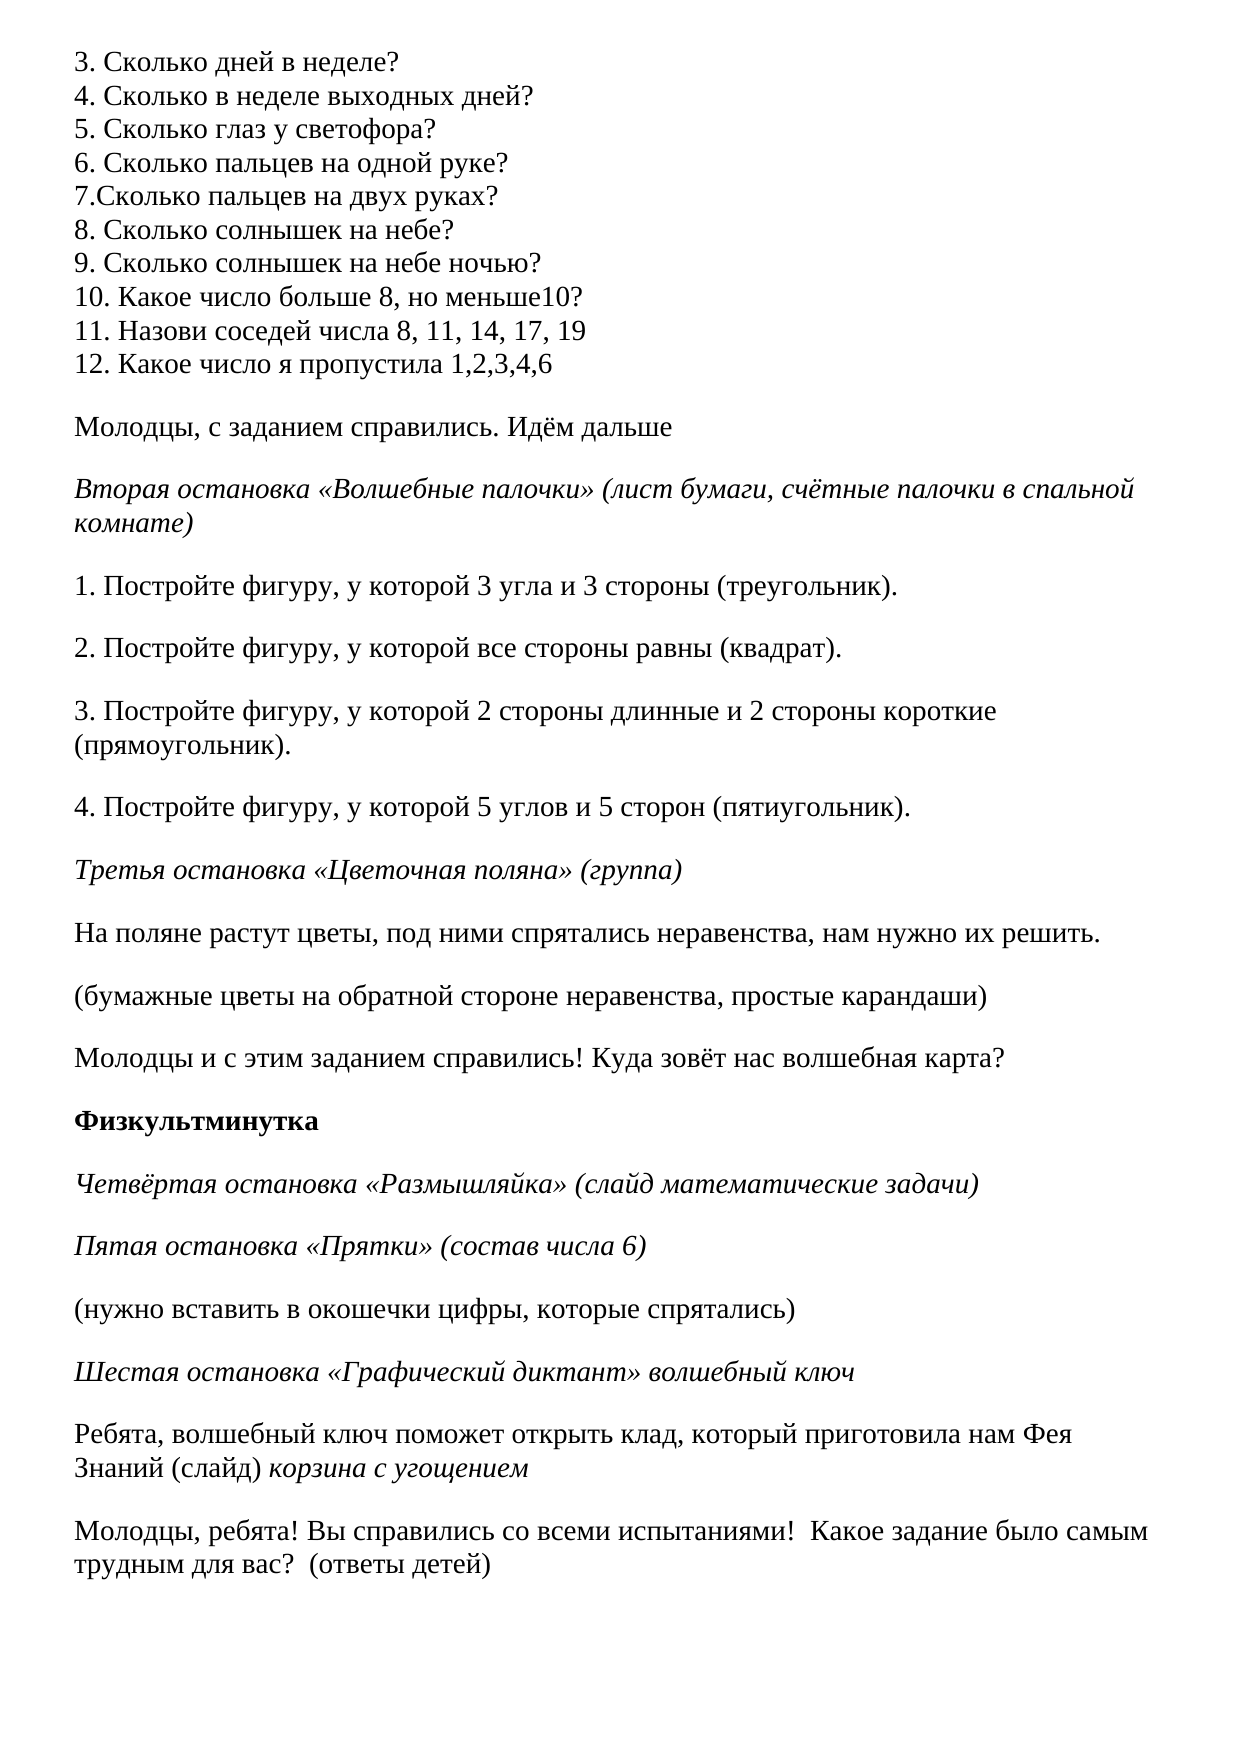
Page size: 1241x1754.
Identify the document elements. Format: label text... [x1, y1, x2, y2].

text Третья остановка «Цветочная поляна» (группа) [74, 852, 1152, 886]
text Физкультминутка [74, 1103, 1152, 1137]
text Шестая остановка «Графический диктант» волшебный ключ [74, 1354, 1152, 1387]
text На поляне растут цветы, под ними спрятались неравенства, нам нужно их решить. [74, 915, 1152, 948]
text Пятая остановка «Прятки» (состав числа 6) [74, 1228, 1152, 1262]
text 5. Сколько глаз у светофора? [74, 111, 1152, 145]
text (бумажные цветы на обратной стороне неравенства, простые карандаши) [74, 978, 1152, 1011]
text Молодцы и с этим заданием справились! Куда зовёт нас волшебная карта? [74, 1040, 1152, 1074]
text 10. Какое число больше 8, но меньше10? [74, 279, 1152, 313]
text Молодцы, ребята! Вы справились со всеми испытаниями! Какое задание было самым трудным для вас? (ответы детей) [74, 1513, 1152, 1580]
text 4. Сколько в неделе выходных дней? [74, 78, 1152, 111]
text 12. Какое число я пропустила 1,2,3,4,6 [74, 346, 1152, 380]
text Молодцы, с заданием справились. Идём дальше [74, 409, 1152, 442]
text 1. Постройте фигуру, у которой 3 угла и 3 стороны (треугольник). [74, 568, 1152, 601]
text Ребята, волшебный ключ поможет открыть клад, который приготовила нам Фея Знаний (слайд) корзина с угощением [74, 1417, 1152, 1484]
text 3. Постройте фигуру, у которой 2 стороны длинные и 2 стороны короткие (прямоугольник). [74, 693, 1152, 760]
text Вторая остановка «Волшебные палочки» (лист бумаги, счётные палочки в спальной комнате) [74, 472, 1152, 539]
text (нужно вставить в окошечки цифры, которые спрятались) [74, 1291, 1152, 1325]
text 4. Постройте фигуру, у которой 5 углов и 5 сторон (пятиугольник). [74, 789, 1152, 823]
text 7.Сколько пальцев на двух руках? [74, 178, 1152, 212]
text 8. Сколько солнышек на небе? [74, 212, 1152, 246]
text 6. Сколько пальцев на одной руке? [74, 145, 1152, 178]
text 2. Постройте фигуру, у которой все стороны равны (квадрат). [74, 631, 1152, 664]
text Четвёртая остановка «Размышляйка» (слайд математические задачи) [74, 1166, 1152, 1199]
text 3. Сколько дней в неделе? [74, 44, 1152, 78]
text 11. Назови соседей числа 8, 11, 14, 17, 19 [74, 313, 1152, 346]
text 9. Сколько солнышек на небе ночью? [74, 246, 1152, 279]
